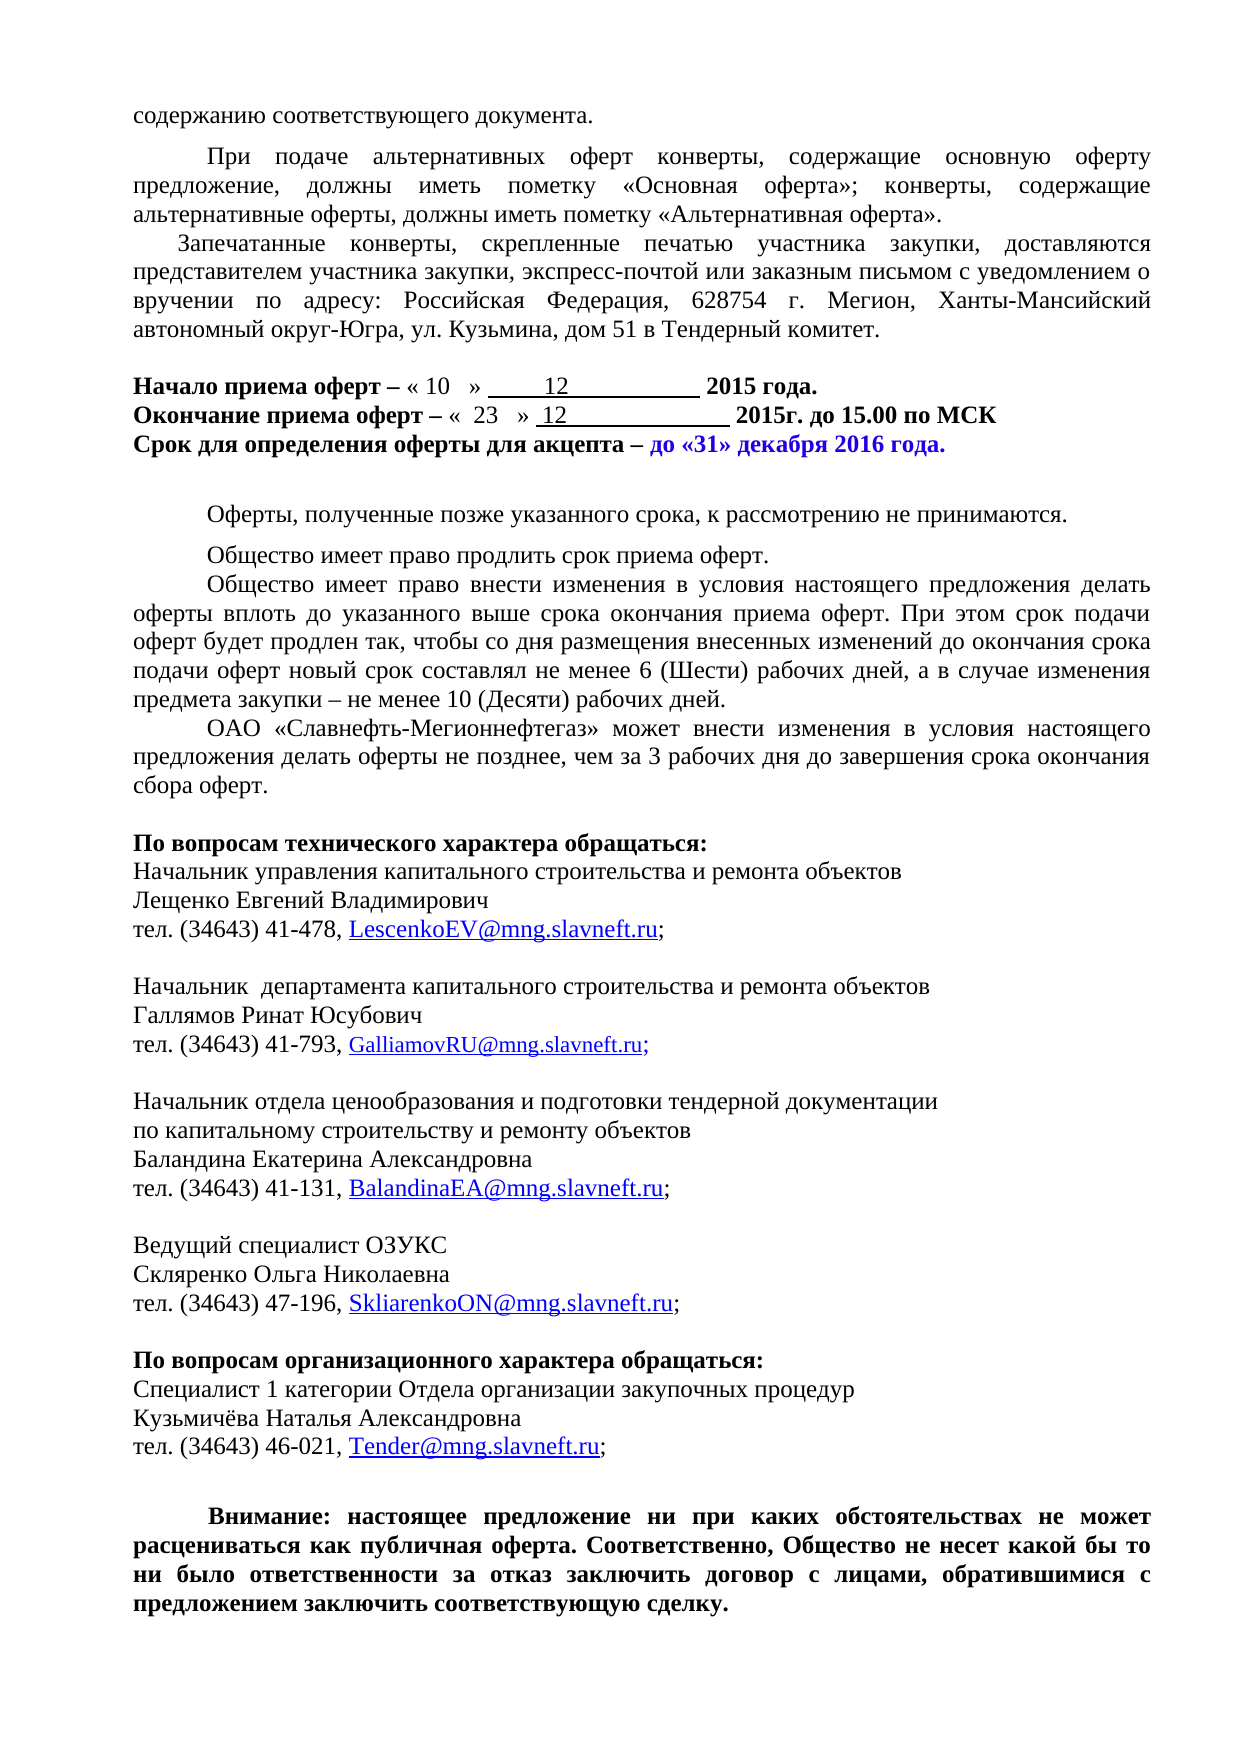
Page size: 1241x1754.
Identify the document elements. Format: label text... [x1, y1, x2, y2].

text Общество имеет право продлить срок приема оферт. [133, 540, 1152, 569]
text Специалист 1 категории Отдела организации закупочных процедур [133, 1374, 1152, 1403]
text тел. (34643) 47-196, SkliarenkoON@mng.slavneft.ru; [133, 1288, 1152, 1316]
text Кузьмичёва Наталья Александровна [133, 1403, 1152, 1431]
text тел. (34643) 41-793, GalliamovRU@mng.slavneft.ru; [133, 1029, 1152, 1058]
text Срок для определения оферты для акцепта – до «31» декабря 2016 года. [133, 429, 1152, 458]
text Окончание приема оферт – « 23 » 12 2015г. до 15.00 по МСК [133, 400, 1152, 429]
text При подаче альтернативных оферт конверты, содержащие основную оферту предложение, должны иметь пометку «Основная оферта»; конверты, содержащие альтернативные оферты, должны иметь пометку «Альтернативная оферта». [133, 141, 1152, 228]
text Скляренко Ольга Николаевна [133, 1259, 1152, 1288]
text Начальник управления капитального строительства и ремонта объектов [133, 856, 1152, 885]
text Внимание: настоящее предложение ни при каких обстоятельствах не может расцениваться как публичная оферта. Соответственно, Общество не несет какой бы то ни было ответственности за отказ заключить договор с лицами, обратившимися с предложением заключить соответствующую сделку. [133, 1501, 1152, 1616]
text тел. (34643) 41-478, LescenkoEV@mng.slavneft.ru; [133, 914, 1152, 943]
text тел. (34643) 41-131, BalandinaEA@mng.slavneft.ru; [133, 1173, 1152, 1201]
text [133, 100, 1152, 129]
text Общество имеет право внести изменения в условия настоящего предложения делать оферты вплоть до указанного выше срока окончания приема оферт. При этом срок подачи оферт будет продлен так, чтобы со дня размещения внесенных изменений до окончания срока подачи оферт новый срок составлял не менее 6 (Шести) рабочих дней, а в случае изменения предмета закупки – не менее 10 (Десяти) рабочих дней. [133, 569, 1152, 713]
text Начальник департамента капитального строительства и ремонта объектов [133, 971, 1152, 1000]
text по капитальному строительству и ремонту объектов [133, 1115, 1152, 1144]
text ОАО «Славнефть-Мегионнефтегаз» может внести изменения в условия настоящего предложения делать оферты не позднее, чем за 3 рабочих дня до завершения срока окончания сбора оферт. [133, 713, 1152, 799]
text Запечатанные конверты, скрепленные печатью участника закупки, доставляются представителем участника закупки, экспресс-почтой или заказным письмом с уведомлением о вручении по адресу: Российская Федерация, 628754 г. Мегион, Ханты-Мансийский автономный округ-Югра, ул. Кузьмина, дом 51 в Тендерный комитет. [133, 228, 1152, 343]
text Начало приема оферт – « 10 » 12 2015 года. [133, 371, 1152, 400]
text По вопросам организационного характера обращаться: [133, 1345, 1152, 1374]
text Оферты, полученные позже указанного срока, к рассмотрению не принимаются. [133, 499, 1152, 528]
text Начальник отдела ценообразования и подготовки тендерной документации [133, 1086, 1152, 1115]
text тел. (34643) 46-021, Tender@mng.slavneft.ru; [133, 1431, 1152, 1460]
text Ведущий специалист ОЗУКС [133, 1230, 1152, 1259]
text Баландина Екатерина Александровна [133, 1144, 1152, 1173]
text По вопросам технического характера обращаться: [133, 828, 1152, 856]
text Лещенко Евгений Владимирович [133, 885, 1152, 914]
text Галлямов Ринат Юсубович [133, 1000, 1152, 1029]
